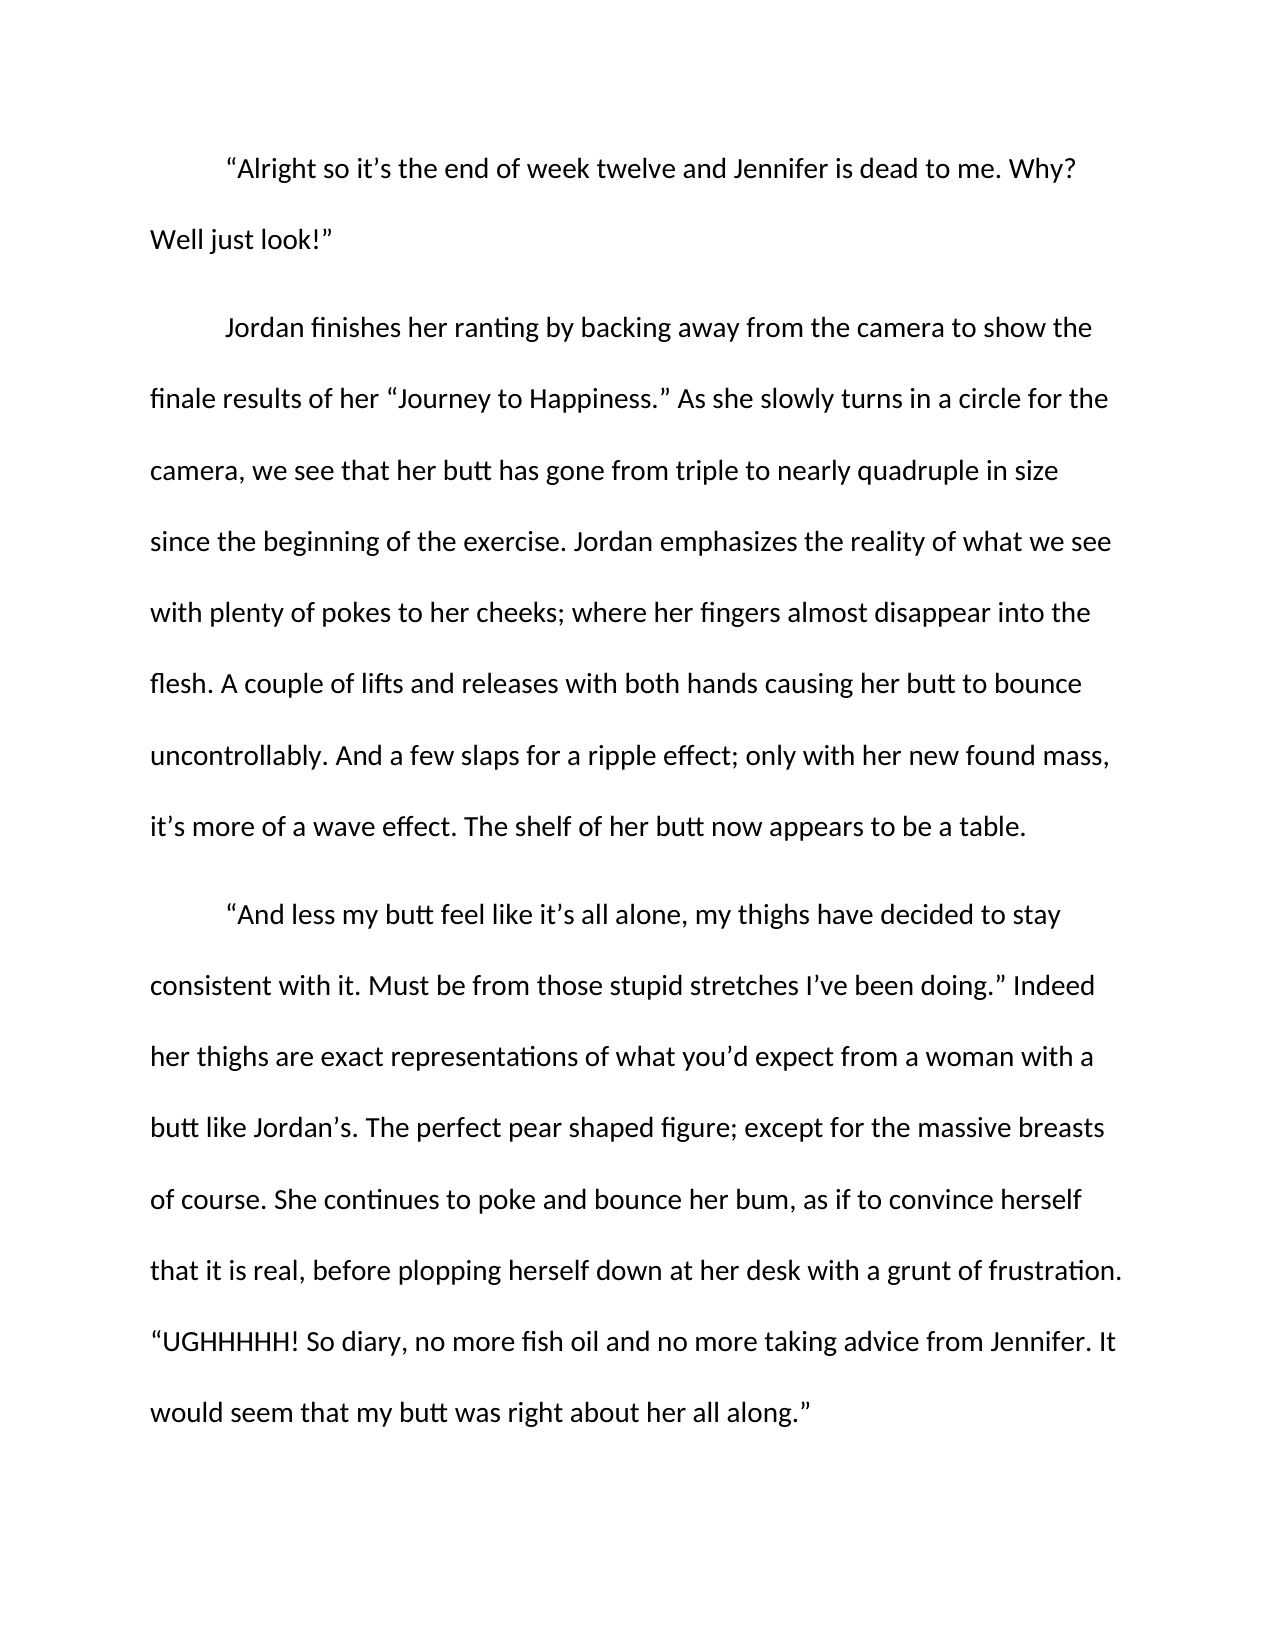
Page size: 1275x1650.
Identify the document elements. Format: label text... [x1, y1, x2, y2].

text “Alright so it’s the end of week twelve and Jennifer is dead to me. Why? Well just look!” [150, 150, 1125, 257]
text “And less my butt feel like it’s all alone, my thighs have decided to stay consistent with it. Must be from those stupid stretches I’ve been doing.” Indeed her thighs are exact representations of what you’d expect from a woman with a butt like Jordan’s. The perfect pear shaped figure; except for the massive breasts of course. She continues to poke and bounce her bum, as if to convince herself that it is real, before plopping herself down at her desk with a grunt of frustration. “UGHHHHH! So diary, no more fish oil and no more taking advice from Jennifer. It would seem that my butt was right about her all along.” [150, 896, 1125, 1430]
text Jordan finishes her ranting by backing away from the camera to show the finale results of her “Journey to Happiness.” As she slowly turns in a circle for the camera, we see that her butt has gone from triple to nearly quadruple in size since the beginning of the exercise. Jordan emphasizes the reality of what we see with plenty of pokes to her cheeks; where her fingers almost disappear into the flesh. A couple of lifts and releases with both hands causing her butt to bounce uncontrollably. And a few slaps for a ripple effect; only with her new found mass, it’s more of a wave effect. The shelf of her butt now appears to be a table. [150, 309, 1125, 843]
